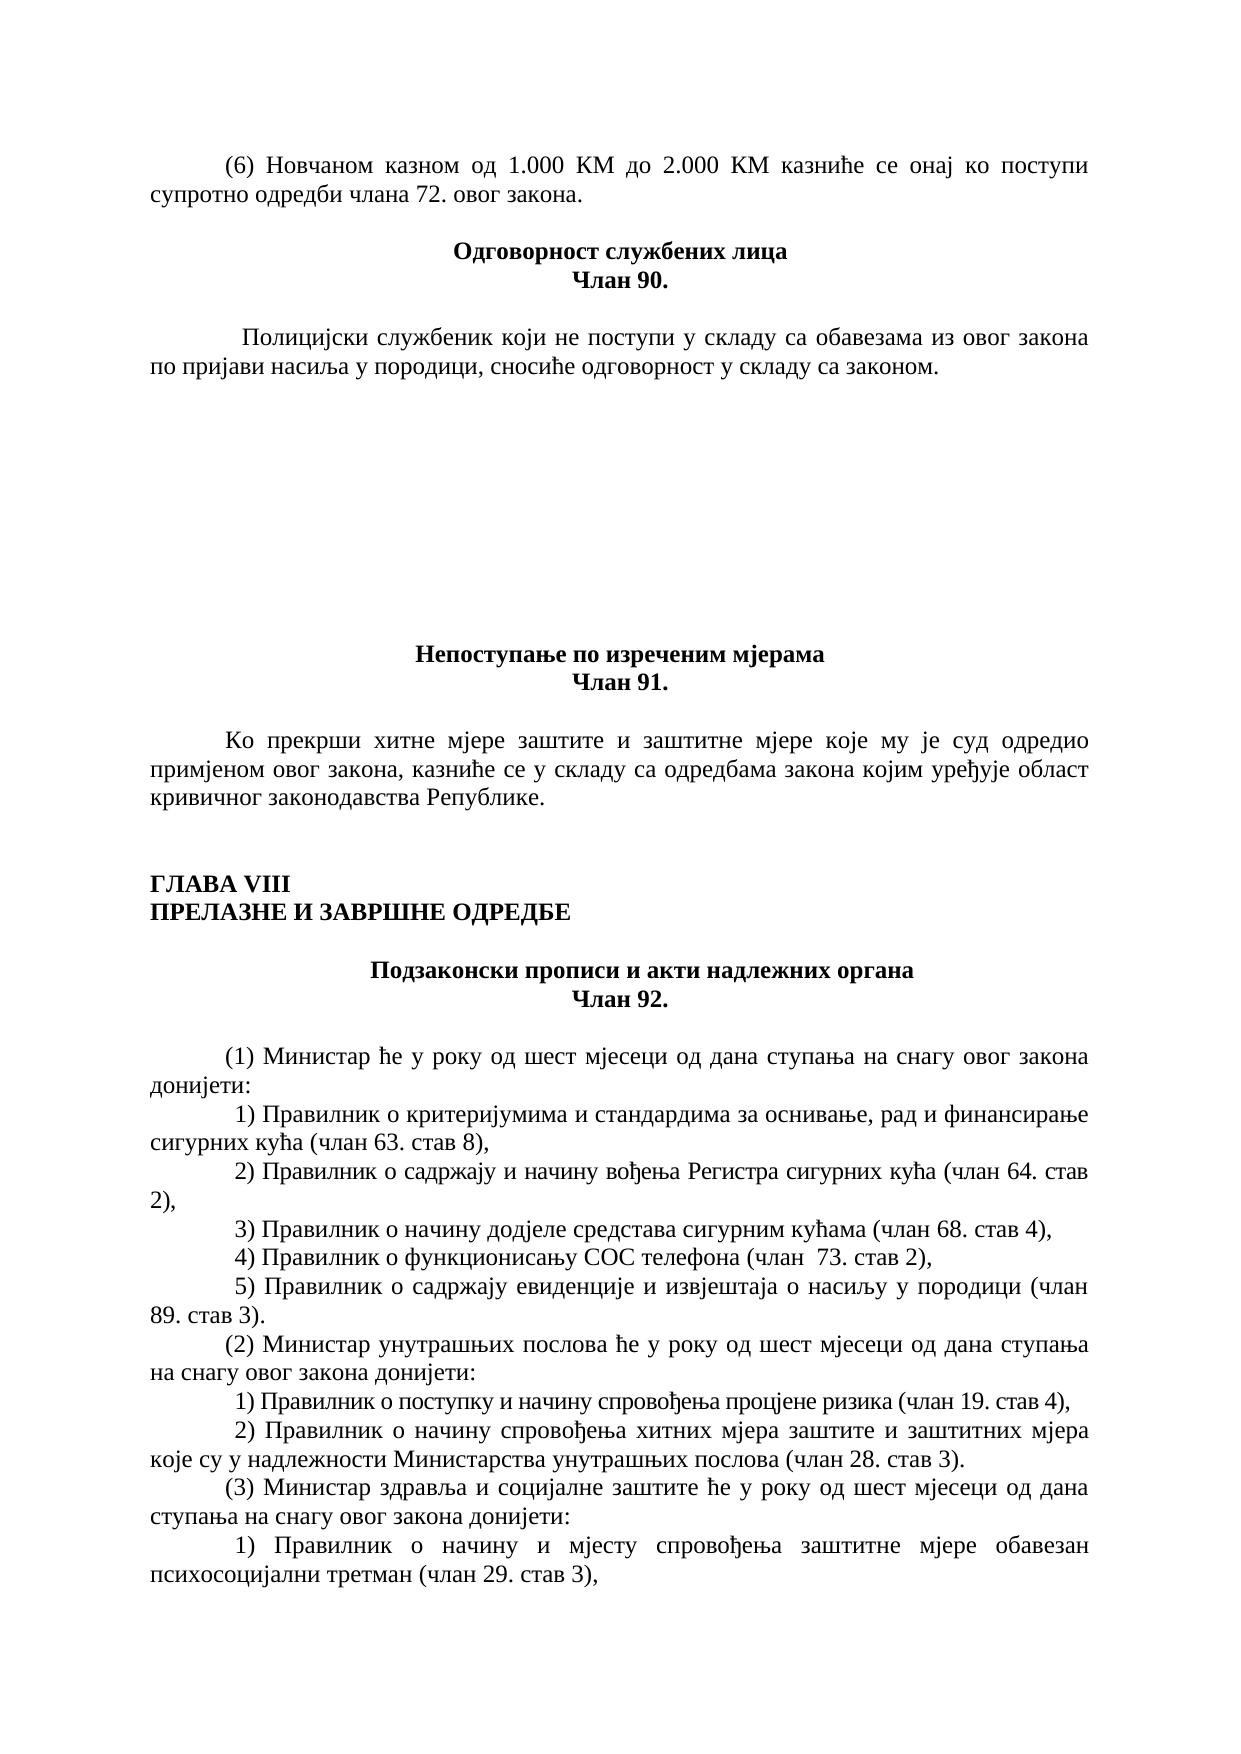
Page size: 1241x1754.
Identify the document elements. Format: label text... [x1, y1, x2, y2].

text 3) Правилник о начину додјеле средстава сигурним кућама (члан 68. став 4), [150, 1214, 1090, 1242]
text 2) Правилник о начину спровођења хитних мјера заштите и заштитних мјера које су у надлежности Министарства унутрашњих послова (члан 28. став 3). [150, 1415, 1090, 1472]
text (3) Министар здравља и социјалне заштите ће у року од шест мјесеци од дана ступања на снагу овог закона донијети: [150, 1472, 1090, 1530]
text 1) Правилник о критеријумима и стандардима за оснивање, рад и финансирање сигурних кућа (члан 63. став 8), [150, 1099, 1090, 1156]
text Полицијски службеник који не поступи у складу са обавезама из овог закона по пријави насиља у породици, сносиће одговорност у складу са законом. [150, 322, 1090, 380]
list Ко прекрши хитне мјере заштите и заштитне мјере које му је суд одредио примјеном овог закона, казниће се у складу са одредбама закона којим уређује област кривичног законодавства Републике. [150, 725, 1090, 811]
text (6) Новчаном казном од 1.000 КМ до 2.000 КМ казниће се онај ко поступи супротно одредби члана 72. овог закона. [150, 150, 1090, 207]
text Подзаконски прописи и акти надлежних органа [150, 955, 1090, 984]
text 1) Правилник о поступку и начину спровођења процјене ризика (члан 19. став 4), [150, 1386, 1090, 1415]
text Члан 92. [150, 984, 1090, 1012]
text 2) Правилник о садржају и начину вођења Регистра сигурних кућа (члан 64. став 2), [150, 1156, 1090, 1214]
text Одговорност службених лица [150, 236, 1090, 265]
text (1) Министар ће у року од шест мјесеци од дана ступања на снагу овог закона донијети: [150, 1041, 1090, 1099]
text Члан 91. [150, 667, 1090, 696]
text 5) Правилник о садржају евиденције и извјештаја о насиљу у породици (члан 89. став 3). [150, 1271, 1090, 1329]
text Члан 90. [150, 265, 1090, 294]
text Непоступање по изреченим мјерама [150, 639, 1090, 667]
text 1) Правилник о начину и мјесту спровођења заштитне мјере обавезан психосоцијални третман (члан 29. став 3), [150, 1530, 1090, 1587]
text 4) Правилник о функционисању СОС телефона (члан 73. став 2), [150, 1242, 1090, 1271]
text ПРЕЛАЗНЕ И ЗАВРШНЕ ОДРЕДБЕ [150, 897, 1090, 926]
text (2) Министар унутрашњих послова ће у року од шест мјесеци од дана ступања на снагу овог закона донијети: [150, 1329, 1090, 1386]
text ГЛАВА VIII [150, 869, 1090, 897]
